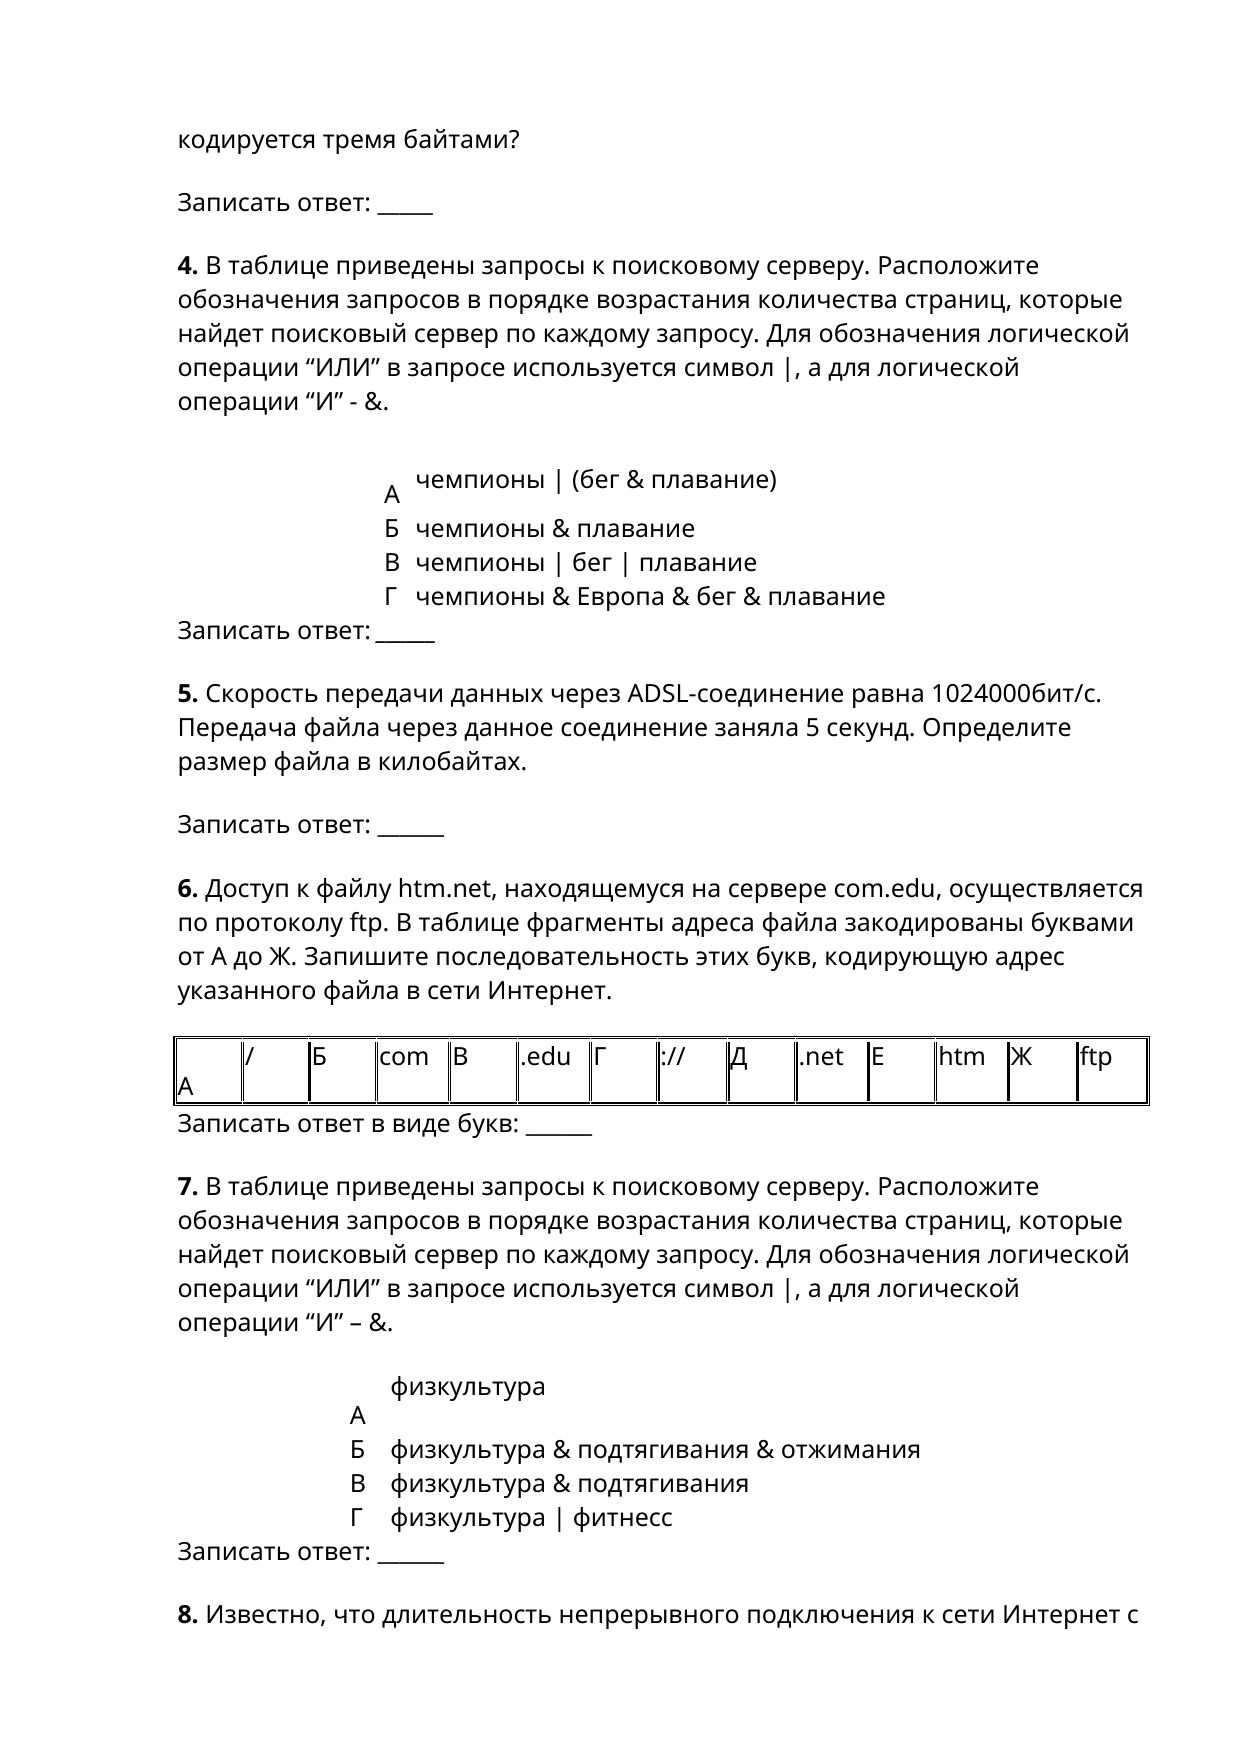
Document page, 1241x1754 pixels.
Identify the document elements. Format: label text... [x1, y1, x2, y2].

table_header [174, 1106, 1148, 1634]
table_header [174, 118, 1148, 1036]
